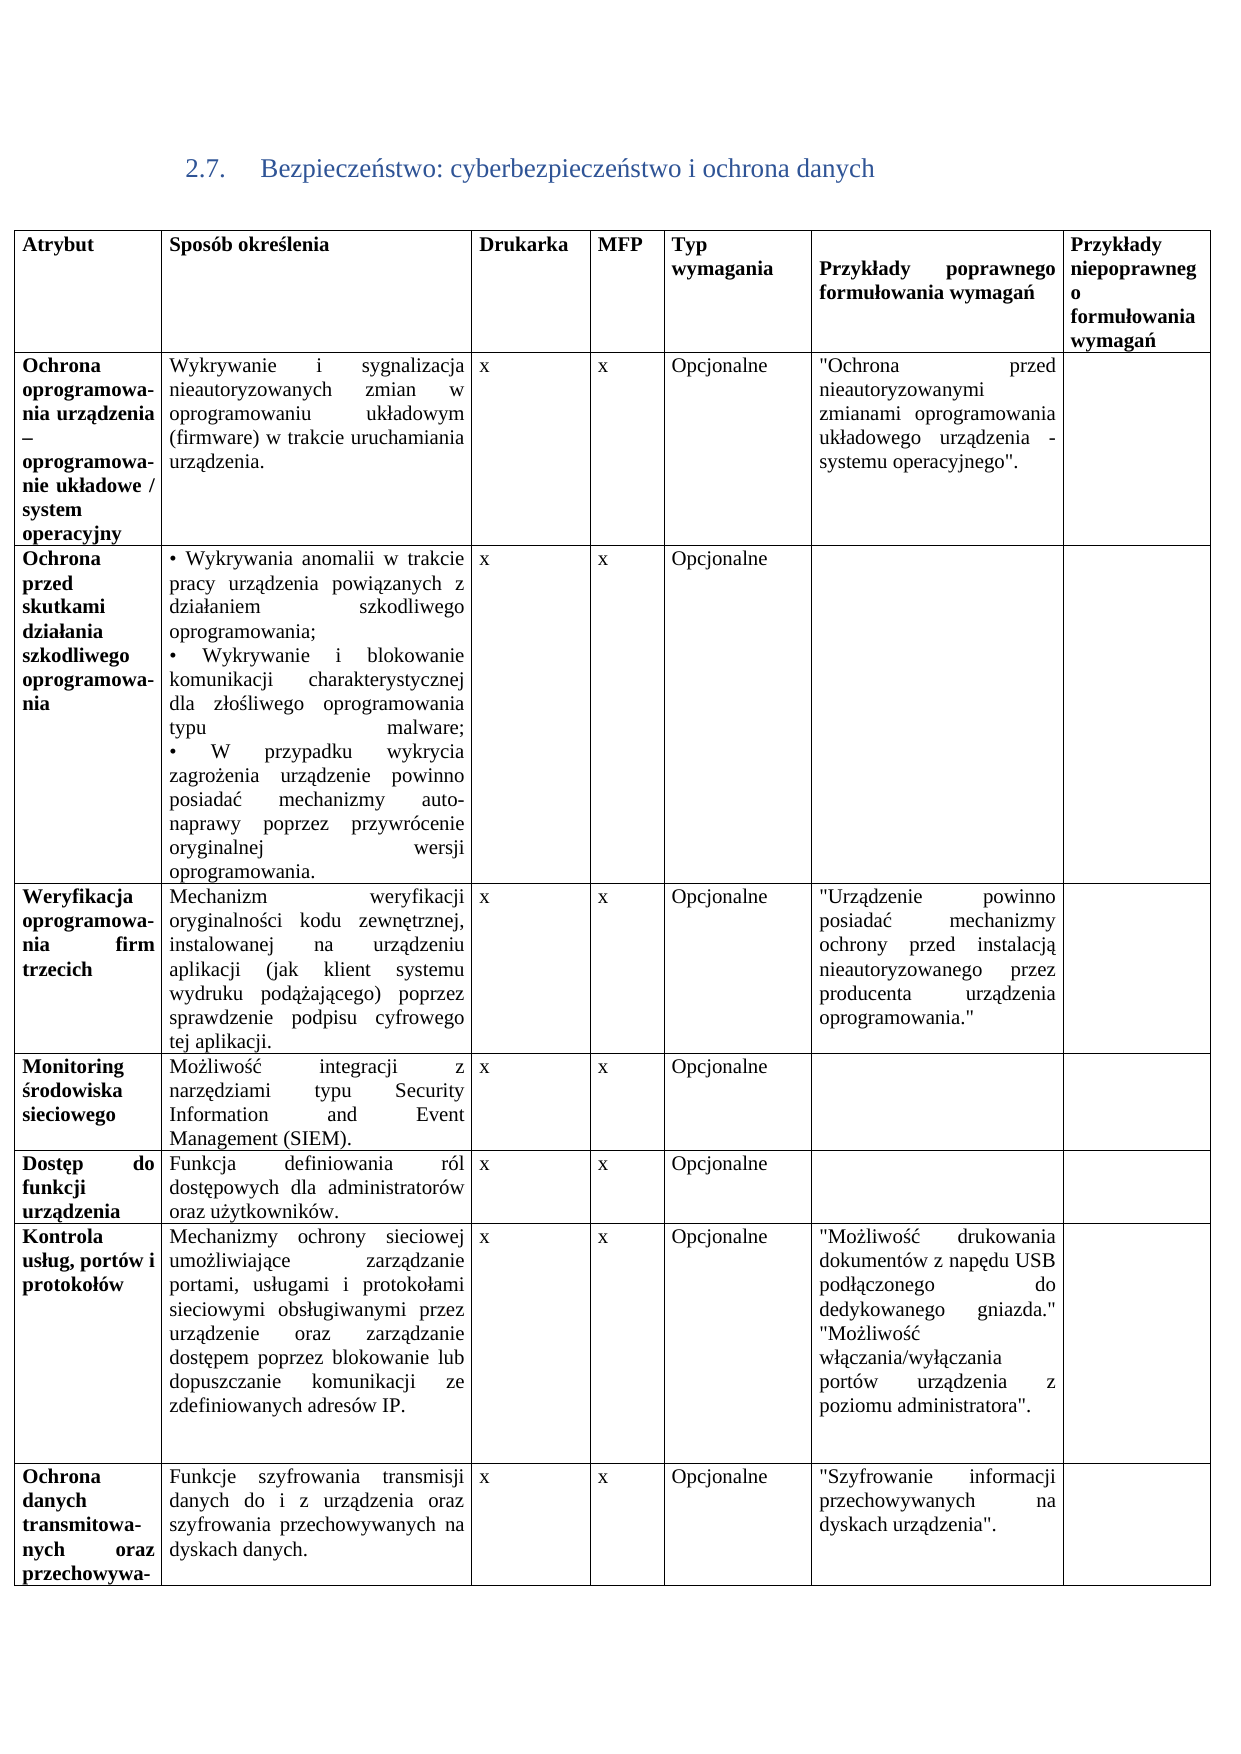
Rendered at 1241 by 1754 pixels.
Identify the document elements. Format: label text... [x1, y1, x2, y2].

table_cell Mechanizm weryfikacji oryginalności kodu zewnętrznej, instalowanej na urządzeniu aplikacji (jak klient systemu wydruku podążającego) poprzez sprawdzenie podpisu cyfrowego tej aplikacji. [162, 884, 471, 1053]
table_cell "Urządzenie powinno posiadać mechanizmy ochrony przed instalacją nieautoryzowanego przez producenta urządzenia oprogramowania." [812, 884, 1063, 1053]
table_cell [1064, 1151, 1210, 1223]
table_header Sposób określenia [162, 231, 471, 352]
table_cell Ochrona przed skutkami działania szkodliwego oprogramowa-nia [15, 546, 161, 883]
table_cell Mechanizmy ochrony sieciowej umożliwiające zarządzanie portami, usługami i protokołami sieciowymi obsługiwanymi przez urządzenie oraz zarządzanie dostępem poprzez blokowanie lub dopuszczanie komunikacji ze zdefiniowanych adresów IP. [162, 1224, 471, 1463]
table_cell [162, 1464, 471, 1584]
table_cell x [472, 1054, 590, 1150]
table_cell Opcjonalne [665, 546, 811, 883]
table_header Przykłady poprawnego formułowania wymagań [812, 231, 1063, 352]
table_cell [1064, 884, 1210, 1053]
table_cell x [591, 546, 664, 883]
table_cell Kontrola usług, portów i protokołów [15, 1224, 161, 1463]
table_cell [812, 1464, 1063, 1584]
table_cell x [591, 884, 664, 1053]
table_cell "Możliwość drukowania dokumentów z napędu USB podłączonego do dedykowanego gniazda." "Możliwość włączania/wyłączania portów urządzenia z poziomu administratora". [812, 1224, 1063, 1463]
table_cell [1064, 353, 1210, 545]
table_header Typ wymagania [665, 231, 811, 352]
table_cell Opcjonalne [665, 1464, 811, 1584]
table_cell x [591, 1054, 664, 1150]
table_cell Opcjonalne [665, 1224, 811, 1463]
table_cell [812, 1151, 1063, 1223]
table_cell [15, 1464, 161, 1584]
table_header MFP [591, 231, 664, 352]
table_header Drukarka [472, 231, 590, 352]
table_cell Weryfikacja oprogramowa-nia firm trzecich [15, 884, 161, 1053]
table_header Przykłady niepoprawnego formułowania wymagań [1064, 231, 1210, 352]
table_cell [1064, 1464, 1210, 1584]
table_cell x [472, 1464, 590, 1584]
table_cell [1064, 1224, 1210, 1463]
table_cell x [591, 353, 664, 545]
table_cell [1064, 546, 1210, 883]
table_cell [1064, 1054, 1210, 1150]
table_cell "Ochrona przed nieautoryzowanymi zmianami oprogramowania układowego urządzenia - systemu operacyjnego". [812, 353, 1063, 545]
table_header Atrybut [15, 231, 161, 352]
table_cell Dostęp do funkcji urządzenia [15, 1151, 161, 1223]
table_cell Opcjonalne [665, 1054, 811, 1150]
table_cell [812, 546, 1063, 883]
table_cell x [472, 353, 590, 545]
table_cell x [591, 1224, 664, 1463]
table_cell Funkcja definiowania ról dostępowych dla administratorów oraz użytkowników. [162, 1151, 471, 1223]
table_cell x [472, 546, 590, 883]
table_cell Opcjonalne [665, 884, 811, 1053]
table_cell Ochrona oprogramowa-nia urządzenia – oprogramowa-nie układowe / system operacyjny [15, 353, 161, 545]
table_cell x [591, 1464, 664, 1584]
table_cell Monitoring środowiska sieciowego [15, 1054, 161, 1150]
table_cell x [591, 1151, 664, 1223]
table_cell x [472, 884, 590, 1053]
table_cell Wykrywanie i sygnalizacja nieautoryzowanych zmian w oprogramowaniu układowym (firmware) w trakcie uruchamiania urządzenia. [162, 353, 471, 545]
table_cell Opcjonalne [665, 1151, 811, 1223]
subtitle Bezpieczeństwo: cyberbezpieczeństwo i ochrona danych [185, 152, 1093, 183]
table_cell x [472, 1151, 590, 1223]
table_cell Możliwość integracji z narzędziami typu Security Information and Event Management (SIEM). [162, 1054, 471, 1150]
table_cell [812, 1054, 1063, 1150]
table_cell • Wykrywania anomalii w trakcie pracy urządzenia powiązanych z działaniem szkodliwego oprogramowania; • Wykrywanie i blokowanie komunikacji charakterystycznej dla złośliwego oprogramowania typu malware; • W przypadku wykrycia zagrożenia urządzenie powinno posiadać mechanizmy auto-naprawy poprzez przywrócenie oryginalnej wersji oprogramowania. [162, 546, 471, 883]
table_cell Opcjonalne [665, 353, 811, 545]
table_cell x [472, 1224, 590, 1463]
